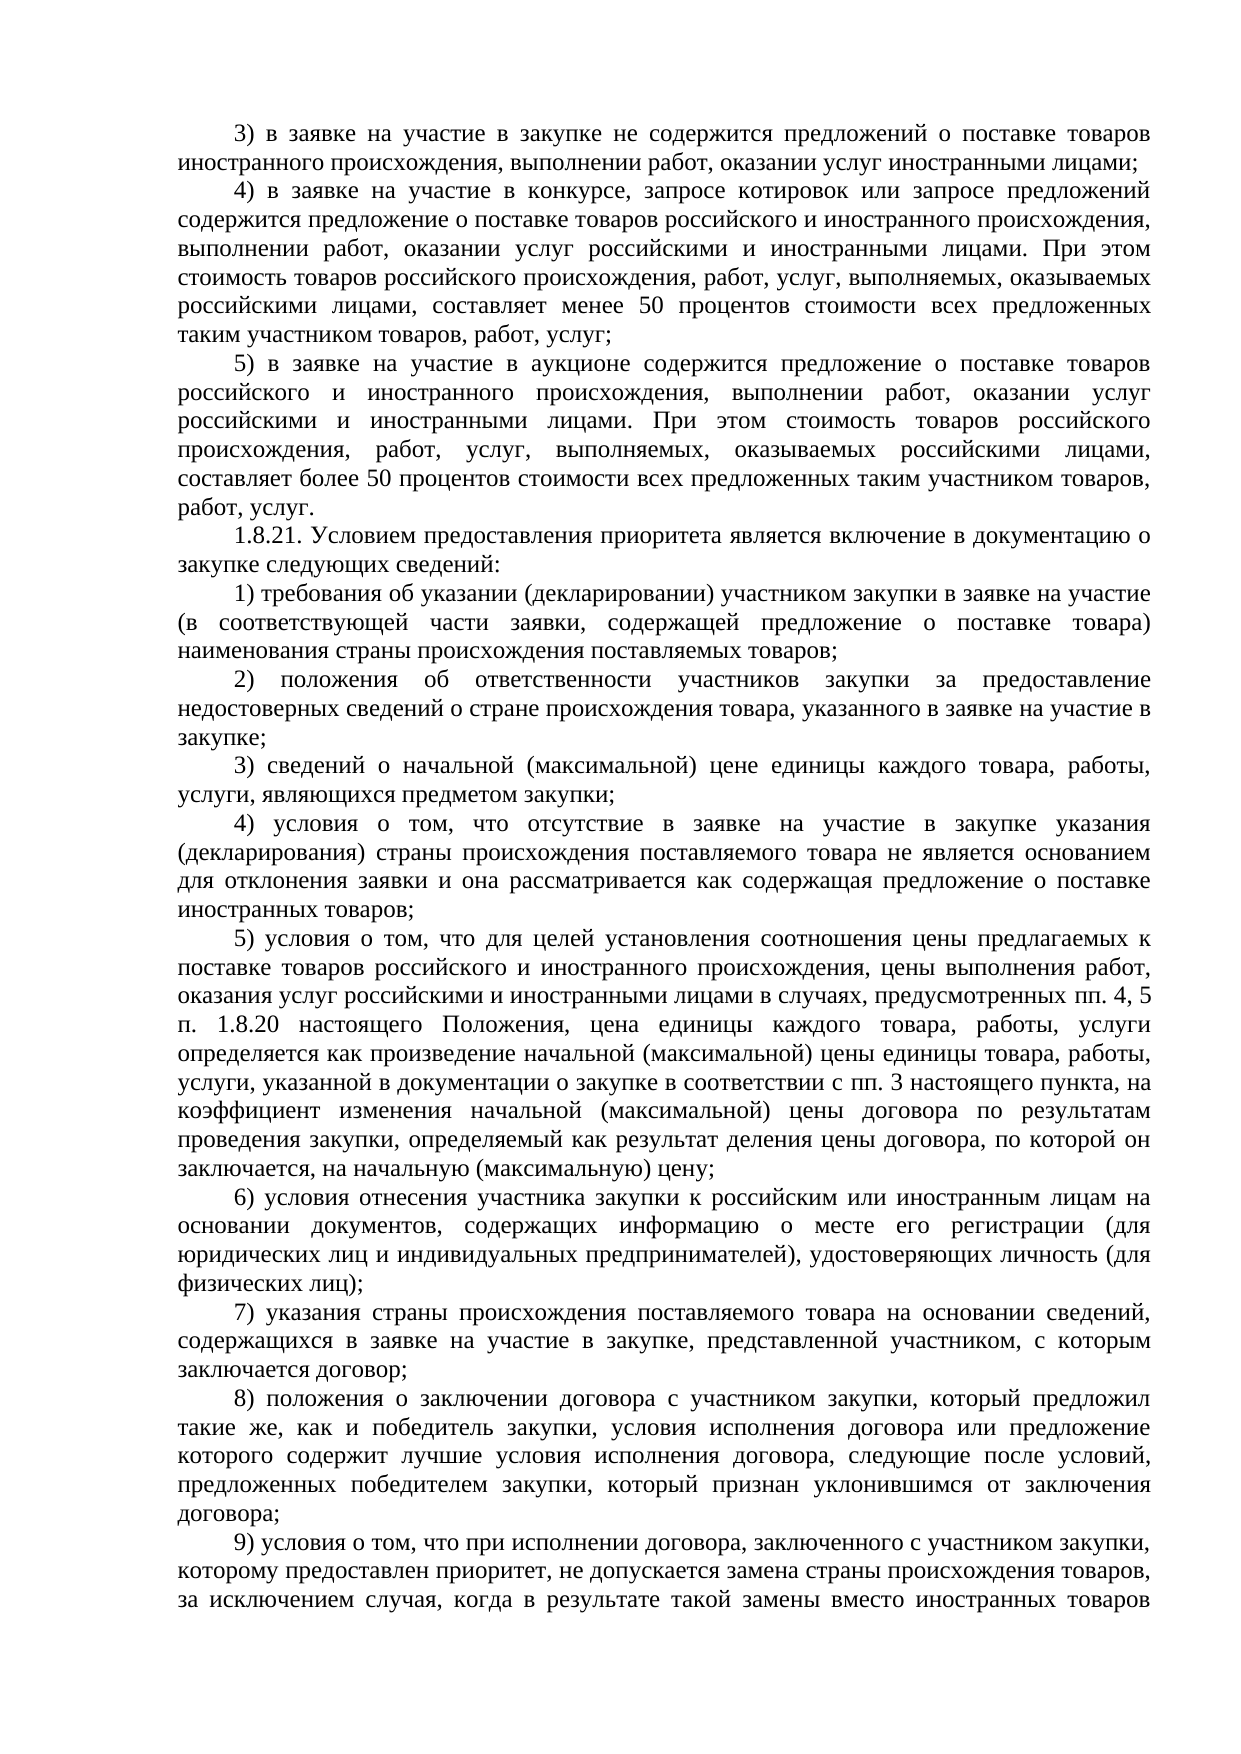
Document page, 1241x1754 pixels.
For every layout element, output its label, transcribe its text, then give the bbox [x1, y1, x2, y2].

text 8) положения о заключении договора с участником закупки, который предложил такие же, как и победитель закупки, условия исполнения договора или предложение которого содержит лучшие условия исполнения договора, следующие после условий, предложенных победителем закупки, который признан уклонившимся от заключения договора; [177, 1383, 1152, 1527]
text 7) указания страны происхождения поставляемого товара на основании сведений, содержащихся в заявке на участие в закупке, представленной участником, с которым заключается договор; [177, 1297, 1152, 1383]
text 2) положения об ответственности участников закупки за предоставление недостоверных сведений о стране происхождения товара, указанного в заявке на участие в закупке; [177, 664, 1152, 751]
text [177, 1527, 1152, 1613]
text 6) условия отнесения участника закупки к российским или иностранным лицам на основании документов, содержащих информацию о месте его регистрации (для юридических лиц и индивидуальных предпринимателей), удостоверяющих личность (для физических лиц); [177, 1182, 1152, 1297]
text 4) условия о том, что отсутствие в заявке на участие в закупке указания (декларирования) страны происхождения поставляемого товара не является основанием для отклонения заявки и она рассматривается как содержащая предложение о поставке иностранных товаров; [177, 808, 1152, 923]
text 5) условия о том, что для целей установления соотношения цены предлагаемых к поставке товаров российского и иностранного происхождения, цены выполнения работ, оказания услуг российскими и иностранными лицами в случаях, предусмотренных пп. 4, 5 п. 1.8.20 настоящего Положения, цена единицы каждого товара, работы, услуги определяется как произведение начальной (максимальной) цены единицы товара, работы, услуги, указанной в документации о закупке в соответствии с пп. 3 настоящего пункта, на коэффициент изменения начальной (максимальной) цены договора по результатам проведения закупки, определяемый как результат деления цены договора, по которой он заключается, на начальную (максимальную) цену; [177, 923, 1152, 1182]
text 3) в заявке на участие в закупке не содержится предложений о поставке товаров иностранного происхождения, выполнении работ, оказании услуг иностранными лицами; [177, 118, 1152, 176]
text 1) требования об указании (декларировании) участником закупки в заявке на участие (в соответствующей части заявки, содержащей предложение о поставке товара) наименования страны происхождения поставляемых товаров; [177, 578, 1152, 664]
text 4) в заявке на участие в конкурсе, запросе котировок или запросе предложений содержится предложение о поставке товаров российского и иностранного происхождения, выполнении работ, оказании услуг российскими и иностранными лицами. При этом стоимость товаров российского происхождения, работ, услуг, выполняемых, оказываемых российскими лицами, составляет менее 50 процентов стоимости всех предложенных таким участником товаров, работ, услуг; [177, 176, 1152, 348]
text 3) сведений о начальной (максимальной) цене единицы каждого товара, работы, услуги, являющихся предметом закупки; [177, 751, 1152, 808]
text 5) в заявке на участие в аукционе содержится предложение о поставке товаров российского и иностранного происхождения, выполнении работ, оказании услуг российскими и иностранными лицами. При этом стоимость товаров российского происхождения, работ, услуг, выполняемых, оказываемых российскими лицами, составляет более 50 процентов стоимости всех предложенных таким участником товаров, работ, услуг. [177, 348, 1152, 521]
text 1.8.21. Условием предоставления приоритета является включение в документацию о закупке следующих сведений: [177, 521, 1152, 578]
